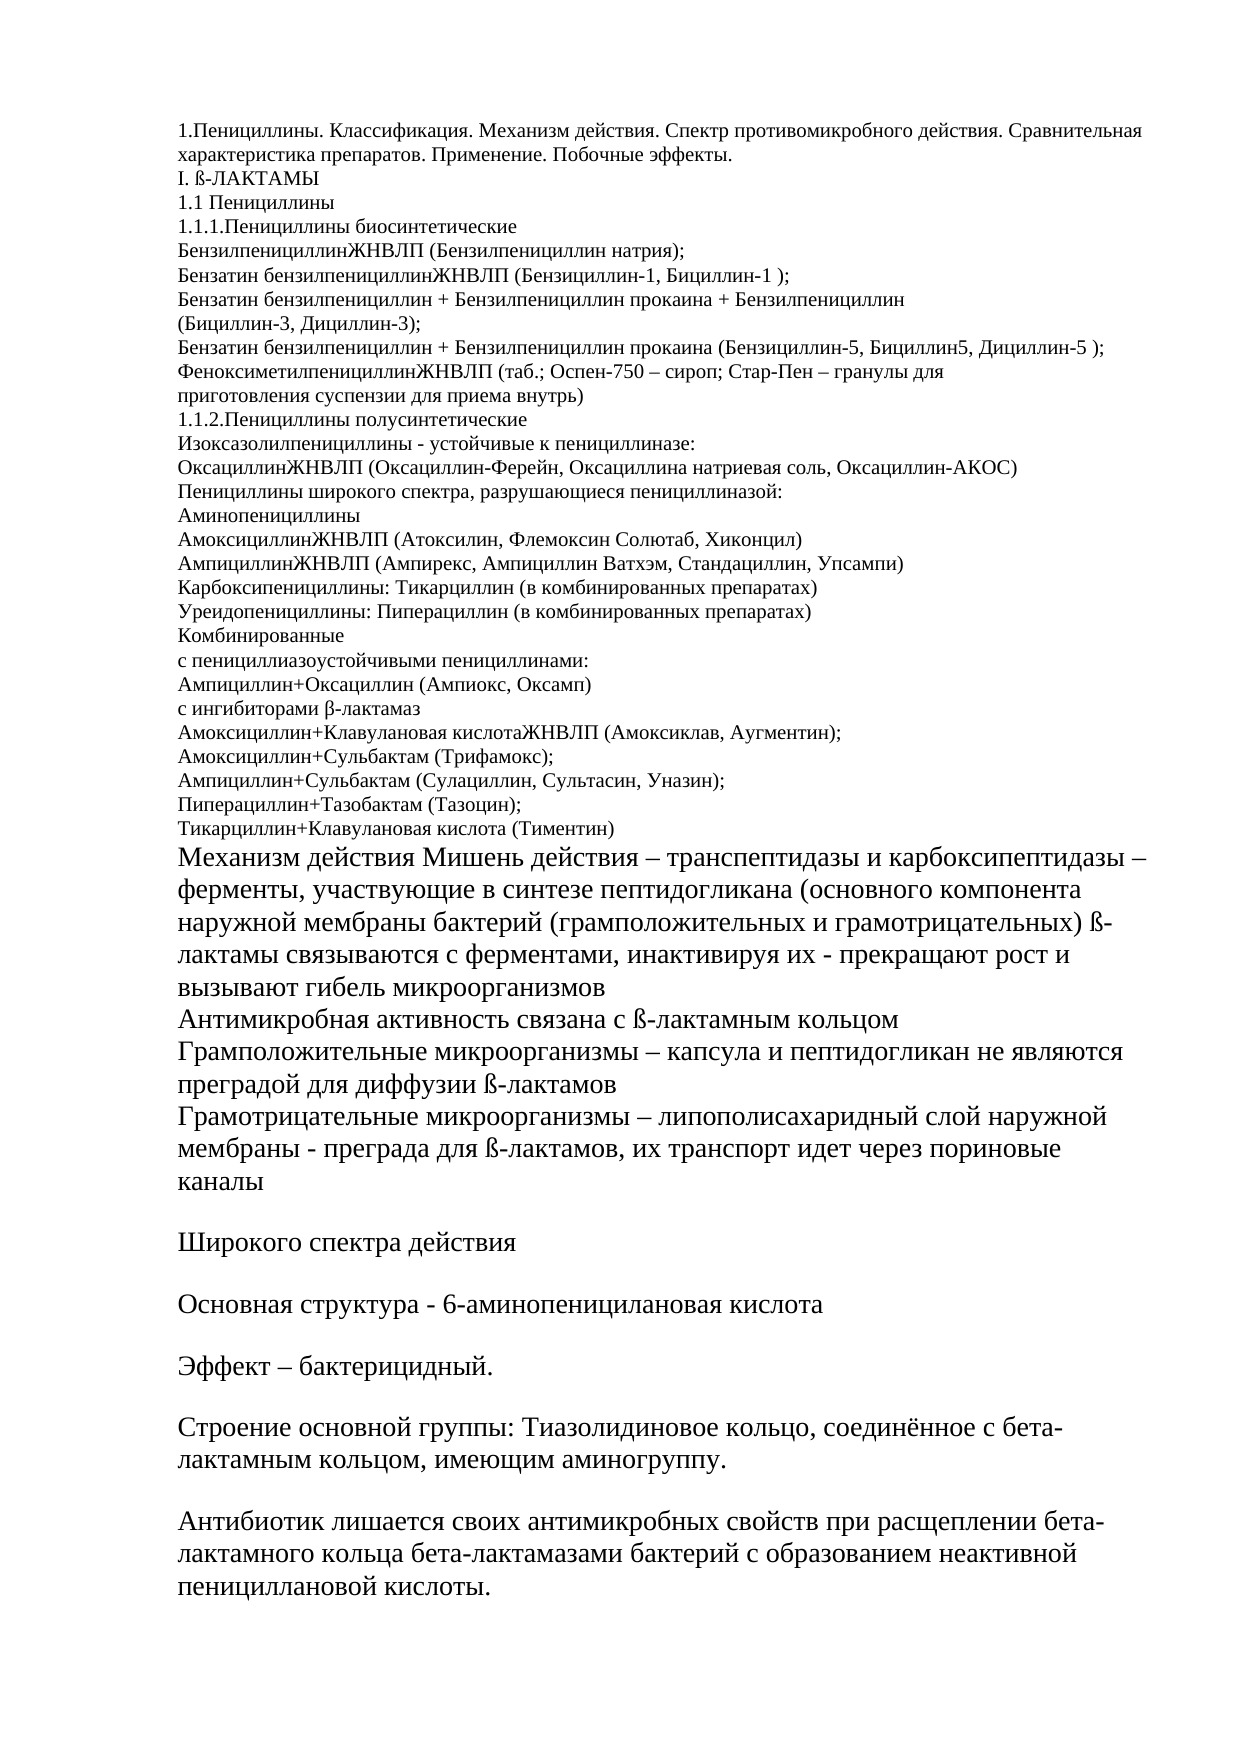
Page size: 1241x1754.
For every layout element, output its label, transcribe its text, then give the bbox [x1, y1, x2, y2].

text Бензатин бензилпенициллин + Бензилпенициллин прокаина + Бензилпенициллин [177, 287, 1152, 311]
text Грамотрицательные микроорганизмы – липополисахаридный слой наружной мембраны - преграда для ß-лактамов, их транспорт идет через пориновые каналы [177, 1099, 1152, 1196]
text ФеноксиметилпенициллинЖНВЛП (таб.; Оспен-750 – сироп; Стар-Пен – гранулы для [177, 359, 1152, 383]
text Бензатин бензилпенициллинЖНВЛП (Бензициллин-1, Бициллин-1 ); [177, 262, 1152, 287]
text Антимикробная активность связана с ß-лактамным кольцом Грамположительные микроорганизмы – капсула и пептидогликан не являются преградой для диффузии ß-лактамов [177, 1002, 1152, 1099]
text Антибиотик лишается своих антимикробных свойств при расщеплении бета-лактамного кольца бета-лактамазами бактерий с образованием неактивной пенициллановой кислоты. [177, 1504, 1152, 1601]
text Бензатин бензилпенициллин + Бензилпенициллин прокаина (Бензициллин-5, Бициллин5, Дициллин-5 ); [177, 335, 1152, 359]
text ОксациллинЖНВЛП (Оксациллин-Ферейн, Оксациллина натриевая соль, Оксациллин-АКОС) [177, 455, 1152, 479]
text Аминопенициллины [177, 503, 1152, 527]
text Эффект – бактерицидный. [177, 1349, 1152, 1381]
text Тикарциллин+Клавулановая кислота (Тиментин) [177, 816, 1152, 840]
text Строение основной группы: Тиазолидиновое кольцо, соединённое с бета-лактамным кольцом, имеющим аминогруппу. [177, 1410, 1152, 1475]
text АмоксициллинЖНВЛП (Атоксилин, Флемоксин Солютаб, Хиконцил) [177, 527, 1152, 551]
text Амоксициллин+Сульбактам (Трифамокс); [177, 744, 1152, 768]
text с ингибиторами β-лактамаз [177, 696, 1152, 720]
text 1.1.2.Пенициллины полусинтетические [177, 407, 1152, 431]
text АмпициллинЖНВЛП (Ампирекс, Ампициллин Ватхэм, Стандациллин, Упсампи) [177, 551, 1152, 575]
text Амоксициллин+Клавулановая кислотаЖНВЛП (Амоксиклав, Аугментин); [177, 720, 1152, 744]
text БензилпенициллинЖНВЛП (Бензилпенициллин натрия); [177, 238, 1152, 262]
text Карбоксипенициллины: Тикарциллин (в комбинированных препаратах) [177, 575, 1152, 599]
text Механизм действия Мишень действия – транспептидазы и карбоксипептидазы – ферменты, участвующие в синтезе пептидогликана (основного компонента наружной мембраны бактерий (грамположительных и грамотрицательных) ß-лактамы связываются с ферментами, инактивируя их - прекращают рост и вызывают гибель микроорганизмов [177, 840, 1152, 1002]
text 1.Пенициллины. Классификация. Механизм действия. Спектр противомикробного действия. Сравнительная характеристика препаратов. Применение. Побочные эффекты. [177, 118, 1152, 166]
text с пенициллиазоустойчивыми пенициллинами: [177, 647, 1152, 672]
text Пенициллины широкого спектра, разрушающиеся пенициллиназой: [177, 479, 1152, 503]
text (Бициллин-3, Дициллин-3); [177, 311, 1152, 335]
text Пиперациллин+Тазобактам (Тазоцин); [177, 792, 1152, 816]
text Уреидопенициллины: Пиперациллин (в комбинированных препаратах) [177, 599, 1152, 623]
text Комбинированные [177, 623, 1152, 647]
text Изоксазолилпенициллины - устойчивые к пенициллиназе: [177, 431, 1152, 455]
text 1.1.1.Пенициллины биосинтетические [177, 214, 1152, 238]
text приготовления суспензии для приема внутрь) [177, 383, 1152, 407]
text Ампициллин+Оксациллин (Ампиокс, Оксамп) [177, 672, 1152, 696]
text 1.1 Пенициллины [177, 190, 1152, 214]
text Широкого спектра действия [177, 1226, 1152, 1258]
text Ампициллин+Сульбактам (Сулациллин, Сультасин, Уназин); [177, 768, 1152, 792]
text I. ß-ЛАКТАМЫ [177, 166, 1152, 190]
text Основная структура - 6-аминопеницилановая кислота [177, 1287, 1152, 1319]
